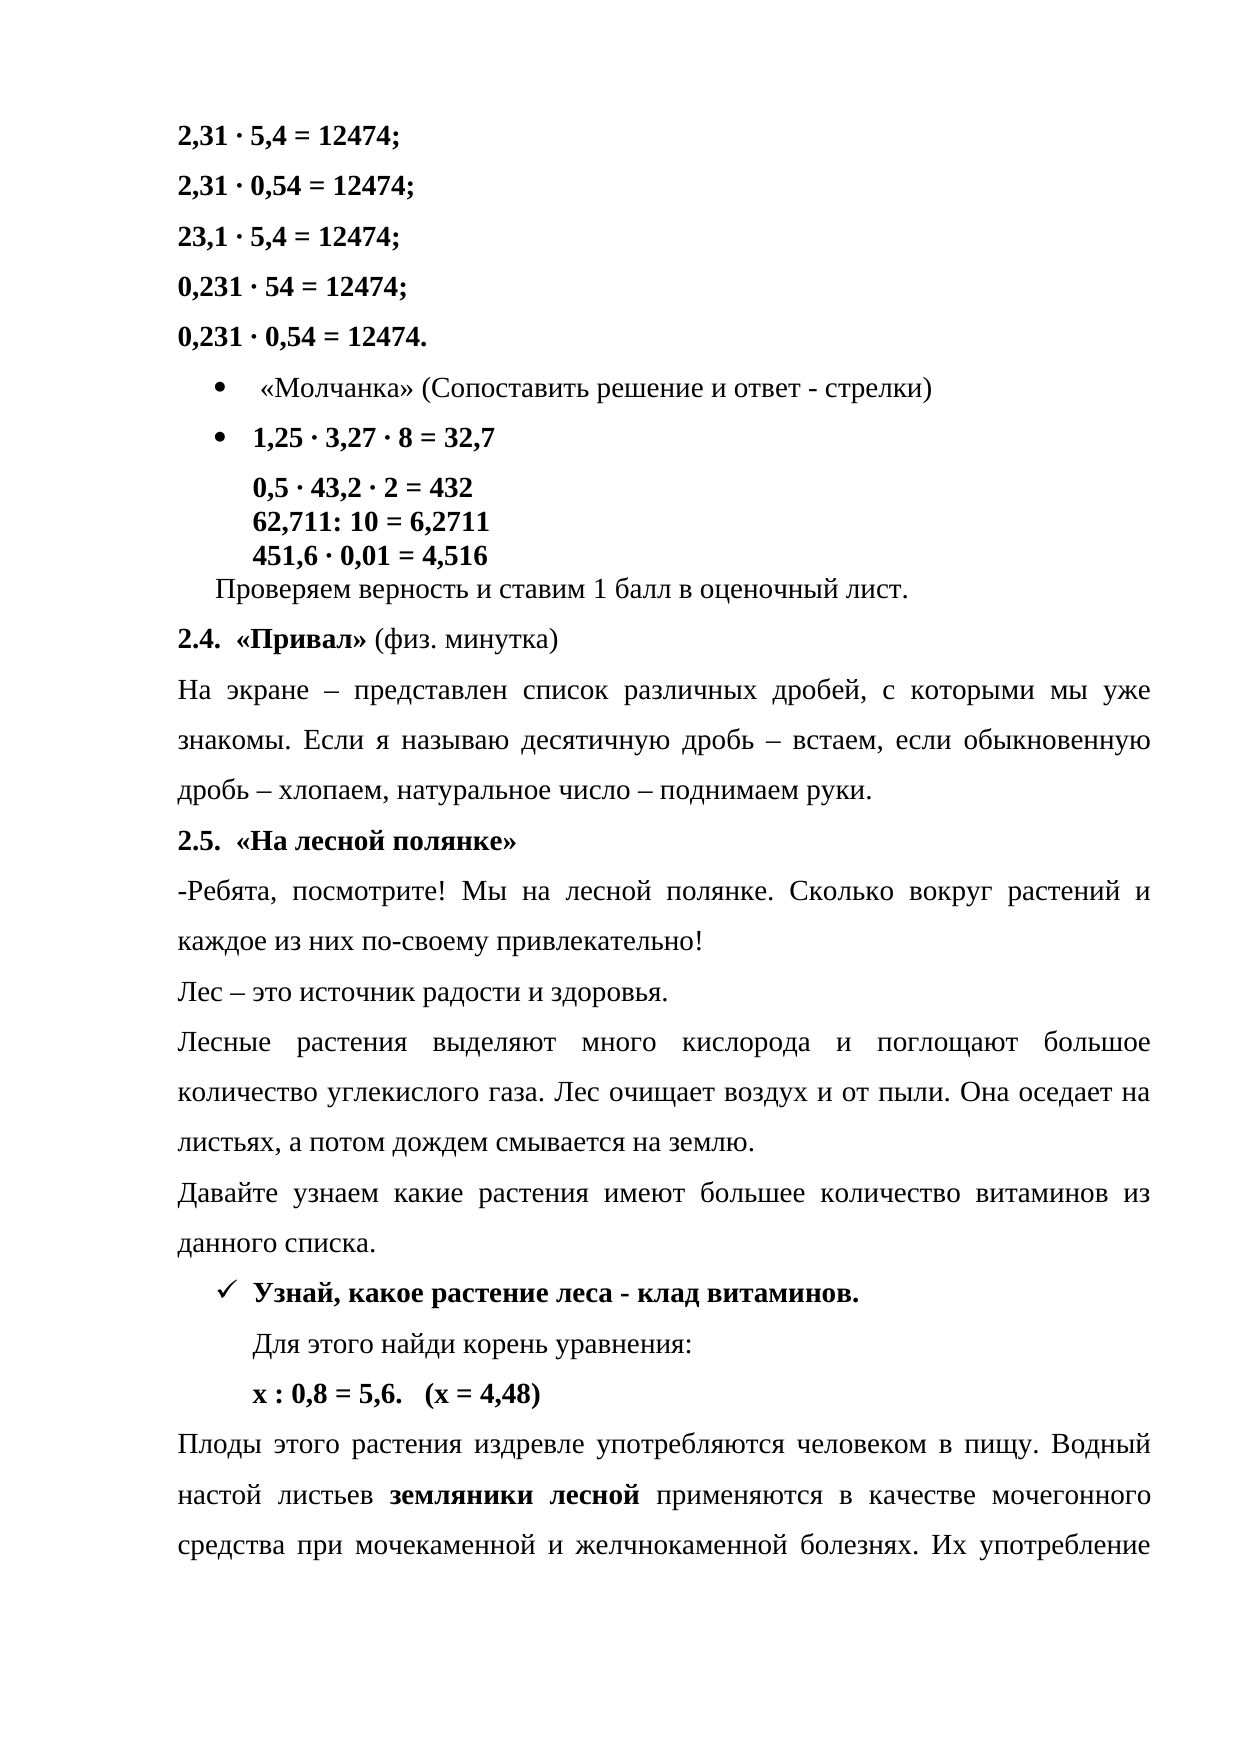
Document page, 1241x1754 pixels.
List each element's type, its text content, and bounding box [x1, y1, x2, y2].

text 62,711: 10 = 6,2711 [252, 504, 1152, 538]
text 451,6 ∙ 0,01 = 4,516 [252, 538, 1152, 571]
text 0,231 ∙ 54 = 12474; [177, 269, 1152, 303]
text 2.4. «Привал» (физ. минутка) [177, 621, 1152, 655]
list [177, 1427, 1152, 1561]
text Проверяем верность и ставим 1 балл в оценочный лист. [215, 571, 1152, 605]
list Узнай, какое растение леса - клад витаминов. Для этого найди корень уравнения: [215, 1276, 1152, 1359]
text -Ребята, посмотрите! Мы на лесной полянке. Сколько вокруг растений и каждое из них по-своему привлекательно! [177, 873, 1152, 957]
list 1,25 ∙ 3,27 ∙ 8 = 32,7 [215, 420, 1152, 454]
text 0,5 ∙ 43,2 ∙ 2 = 432 [252, 471, 1152, 504]
text 2,31 ∙ 5,4 = 12474; [177, 118, 1152, 152]
text 23,1 ∙ 5,4 = 12474; [177, 219, 1152, 252]
list «Молчанка» (Сопоставить решение и ответ - стрелки) [215, 370, 1152, 403]
text На экране – представлен список различных дробей, с которыми мы уже знакомы. Если я называю десятичную дробь – встаем, если обыкновенную дробь – хлопаем, натуральное число – поднимаем руки. [177, 672, 1152, 806]
text Лес – это источник радости и здоровья. [177, 974, 1152, 1007]
text Давайте узнаем какие растения имеют большее количество витаминов из данного списка. [177, 1175, 1152, 1259]
text Лесные растения выделяют много кислорода и поглощают большое количество углекислого газа. Лес очищает воздух и от пыли. Она оседает на листьях, а потом дождем смывается на землю. [177, 1024, 1152, 1158]
text 0,231 ∙ 0,54 = 12474. [177, 319, 1152, 353]
list х : 0,8 = 5,6. (х = 4,48) [252, 1376, 1152, 1410]
text 2,31 ∙ 0,54 = 12474; [177, 168, 1152, 202]
text 2.5. «На лесной полянке» [177, 823, 1152, 856]
